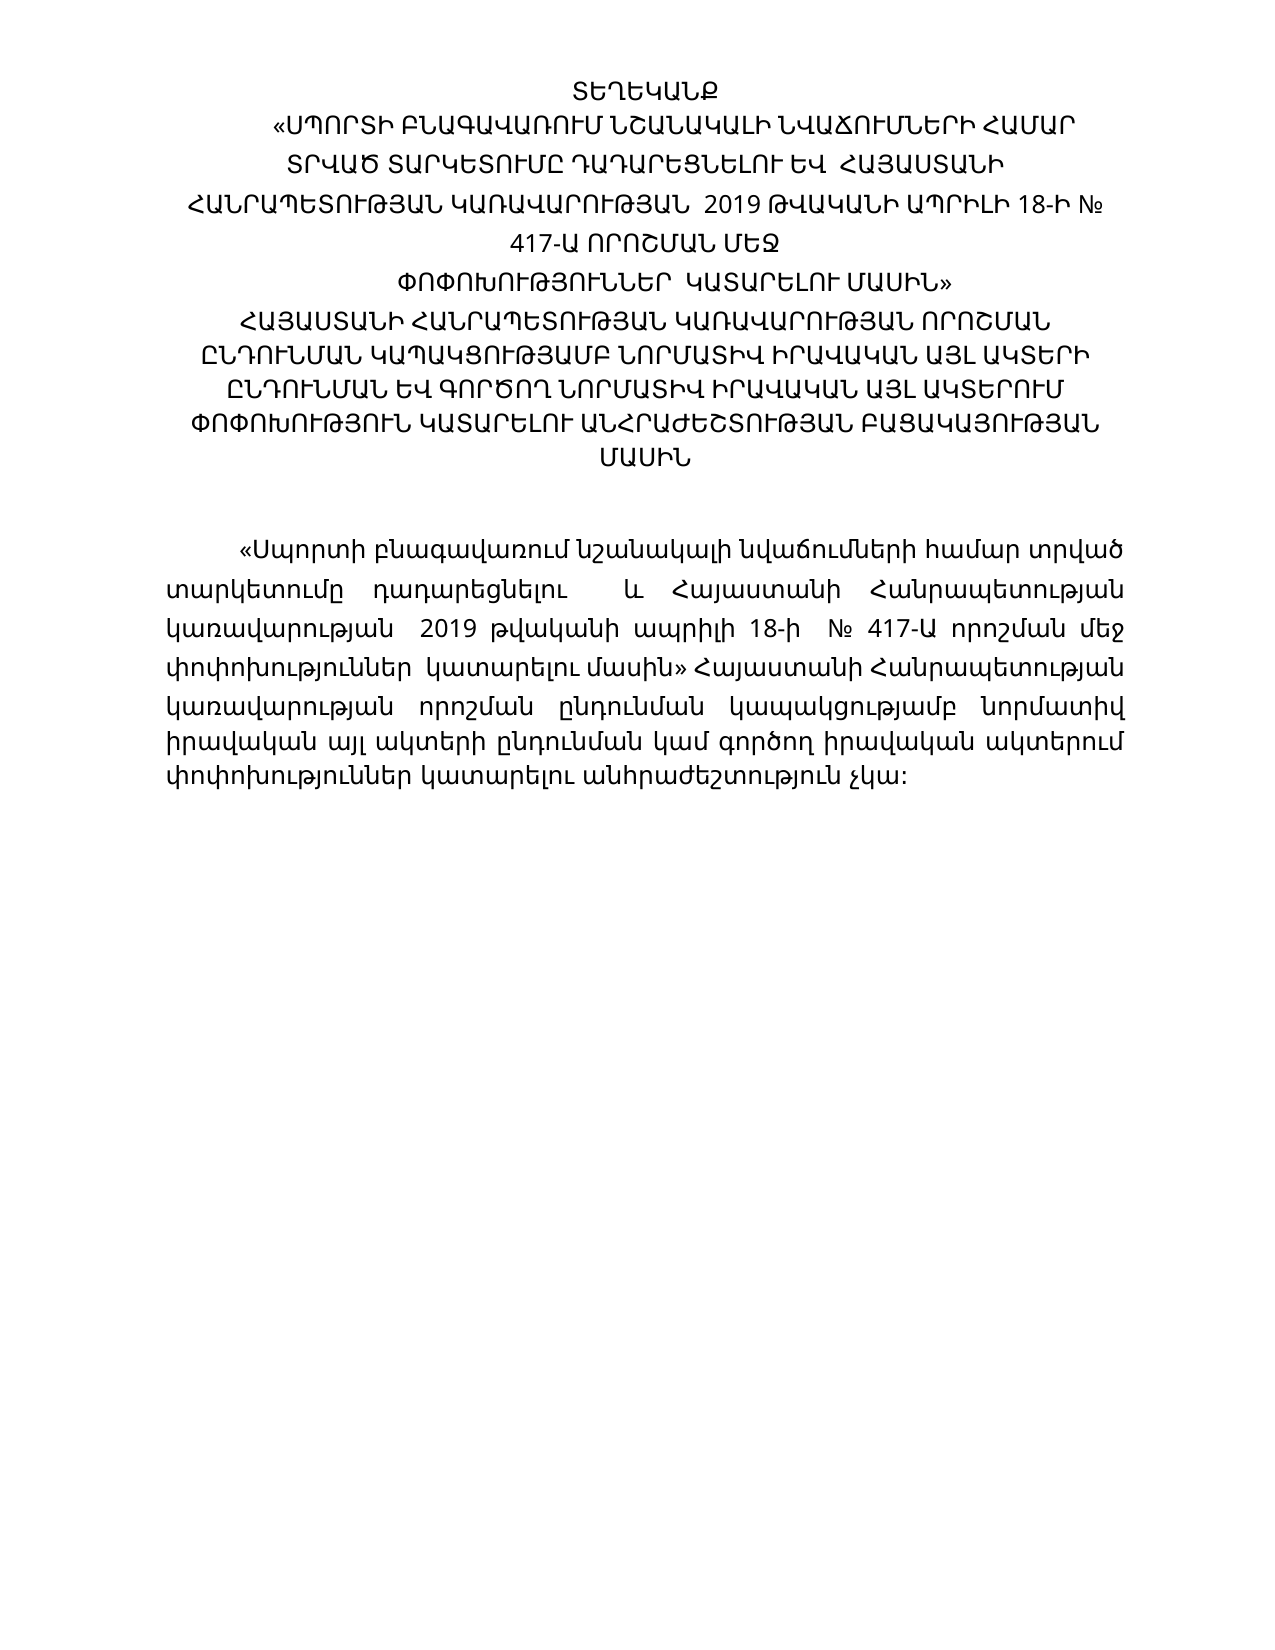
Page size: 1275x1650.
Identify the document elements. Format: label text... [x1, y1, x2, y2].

text ՏԵՂԵԿԱՆՔ [165, 74, 1125, 108]
text ՀԱՅԱՍՏԱՆԻ ՀԱՆՐԱՊԵՏՈՒԹՅԱՆ ԿԱՌԱՎԱՐՈՒԹՅԱՆ ՈՐՈՇՄԱՆ ԸՆԴՈՒՆՄԱՆ ԿԱՊԱԿՑՈՒԹՅԱՄԲ ՆՈՐՄԱՏԻՎ ԻՐԱՎԱԿԱՆ ԱՅԼ ԱԿՏԵՐԻ ԸՆԴՈՒՆՄԱՆ ԵՎ ԳՈՐԾՈՂ ՆՈՐՄԱՏԻՎ ԻՐԱՎԱԿԱՆ ԱՅԼ ԱԿՏԵՐՈՒՄ ՓՈՓՈԽՈՒԹՅՈՒՆ ԿԱՏԱՐԵԼՈՒ ԱՆՀՐԱԺԵՇՏՈՒԹՅԱՆ ԲԱՑԱԿԱՅՈՒԹՅԱՆ ՄԱՍԻՆ [165, 304, 1125, 474]
text ՓՈՓՈԽՈՒԹՅՈՒՆՆԵՐ ԿԱՏԱՐԵԼՈՒ ՄԱՍԻՆ» [165, 264, 1125, 299]
text «Սպորտի բնագավառում նշանակալի նվաճումների համար տրված տարկետումը դադարեցնելու և Հայաստանի Հանրապետության կառավարության 2019 թվականի ապրիլի 18-ի № 417-Ա որոշման մեջ փոփոխություններ կատարելու մասին» Հայաստանի Հանրապետության կառավարության որոշման ընդունման կապակցությամբ նորմատիվ իրավական այլ ակտերի ընդունման կամ գործող իրավական ակտերում փոփոխություններ կատարելու անհրաժեշտություն չկա: [165, 532, 1125, 790]
text «ՍՊՈՐՏԻ ԲՆԱԳԱՎԱՌՈՒՄ ՆՇԱՆԱԿԱԼԻ ՆՎԱՃՈՒՄՆԵՐԻ ՀԱՄԱՐ ՏՐՎԱԾ ՏԱՐԿԵՏՈՒՄԸ ԴԱԴԱՐԵՑՆԵԼՈՒ ԵՎ ՀԱՅԱՍՏԱՆԻ ՀԱՆՐԱՊԵՏՈՒԹՅԱՆ ԿԱՌԱՎԱՐՈՒԹՅԱՆ 2019 ԹՎԱԿԱՆԻ ԱՊՐԻԼԻ 18-Ի № 417-Ա ՈՐՈՇՄԱՆ ՄԵՋ [165, 108, 1125, 259]
